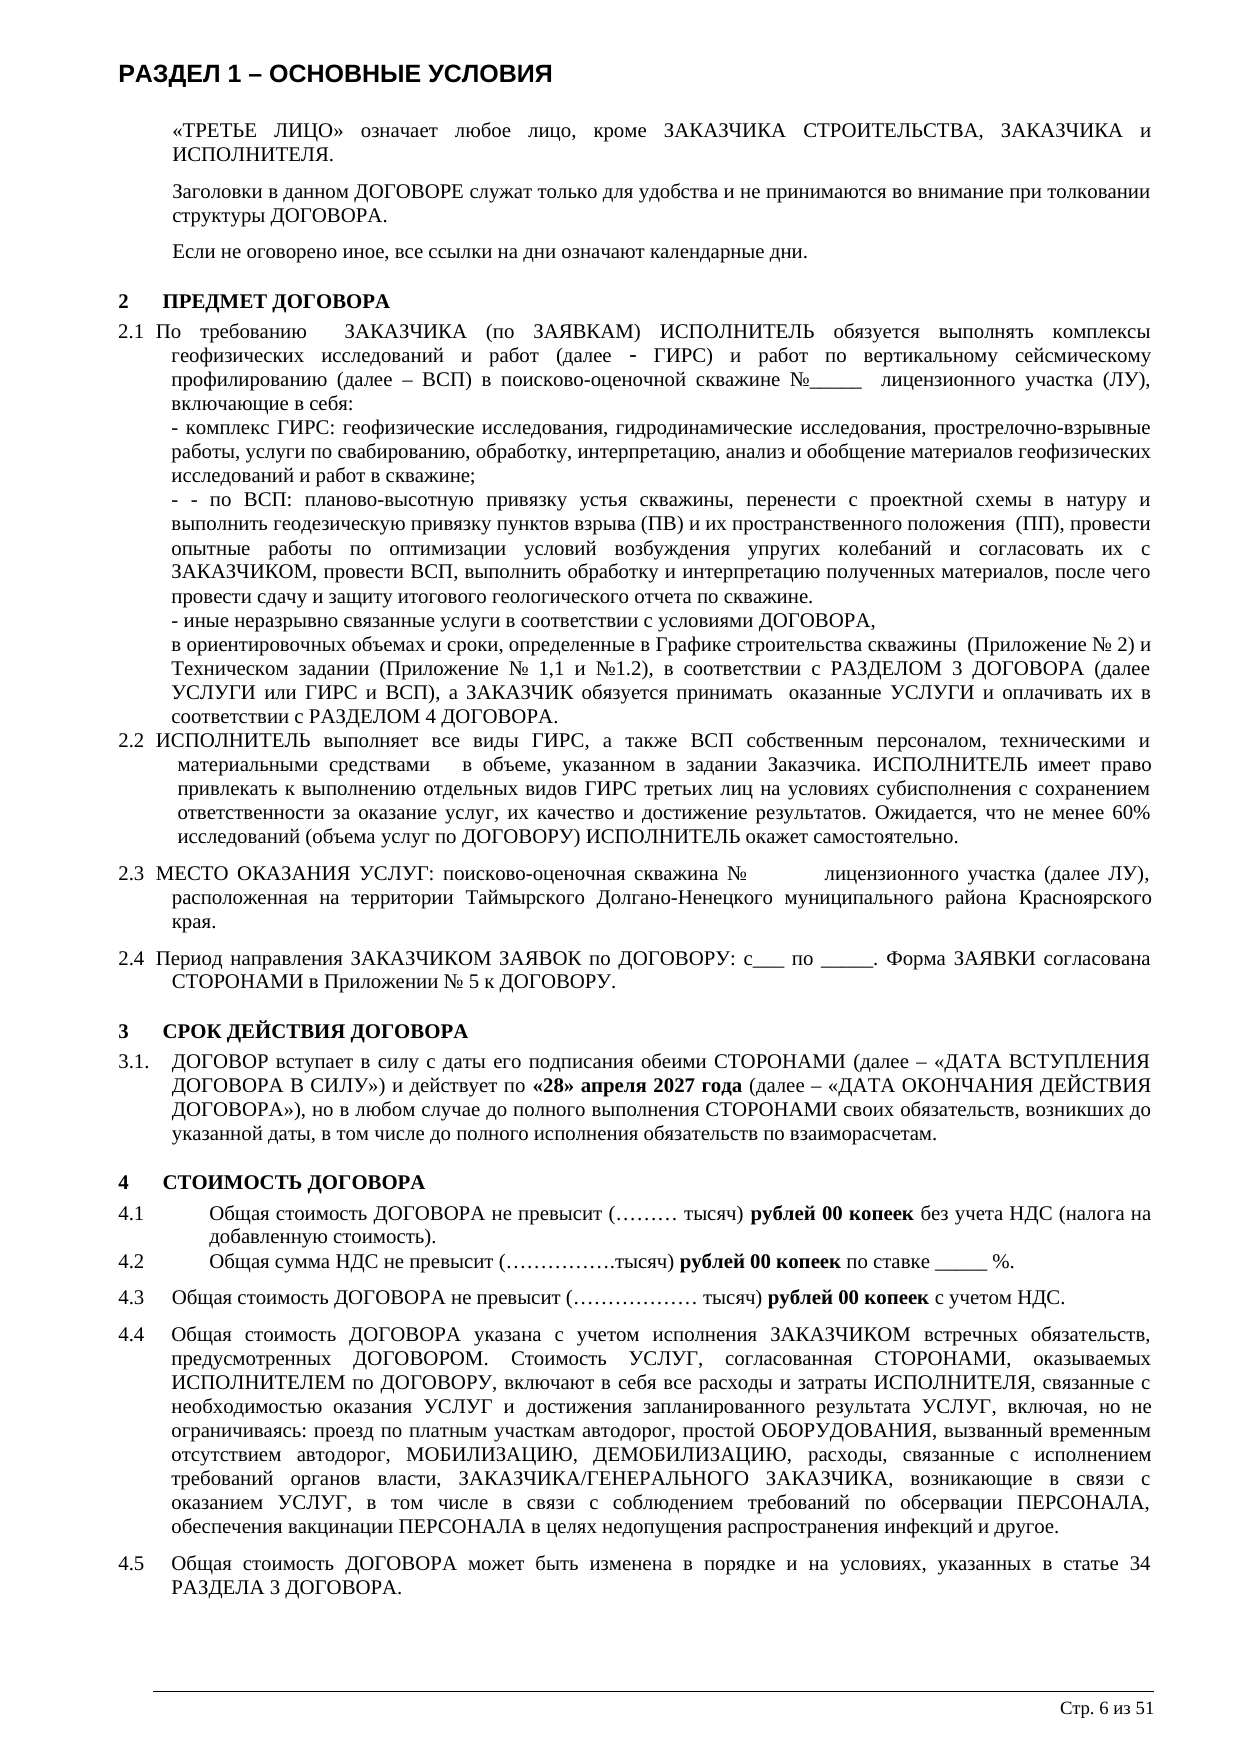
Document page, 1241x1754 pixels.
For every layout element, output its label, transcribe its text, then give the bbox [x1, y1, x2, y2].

subtitle СТОИМОСТЬ ДОГОВОРА [118, 1170, 1152, 1194]
list Период направления ЗАКАЗЧИКОМ ЗАЯВОК по ДОГОВОРУ: с___ по _____. Форма ЗАЯВКИ согласована СТОРОНАМИ в Приложении № 5 к ДОГОВОРУ. [118, 945, 1152, 993]
text Если не оговорено иное, все ссылки на дни означают календарные дни. [172, 239, 1152, 263]
text 3.1. ДОГОВОР вступает в силу с даты его подписания обеими СТОРОНАМИ (далее – «ДАТА ВСТУПЛЕНИЯ ДОГОВОРА В СИЛУ») и действует по «28» апреля 2027 года (далее – «ДАТА ОКОНЧАНИЯ ДЕЙСТВИЯ ДОГОВОРА»), но в любом случае до полного выполнения СТОРОНАМИ своих обязательств, возникших до указанной даты, в том числе до полного исполнения обязательств по взаиморасчетам. [118, 1049, 1152, 1145]
list Общая стоимость ДОГОВОРА указана с учетом исполнения ЗАКАЗЧИКОМ встречных обязательств, предусмотренных ДОГОВОРОМ. Стоимость УСЛУГ, согласованная СТОРОНАМИ, оказываемых ИСПОЛНИТЕЛЕМ по ДОГОВОРУ, включают в себя все расходы и затраты ИСПОЛНИТЕЛЯ, связанные с необходимостью оказания УСЛУГ и достижения запланированного результата УСЛУГ, включая, но не ограничиваясь: проезд по платным участкам автодорог, простой ОБОРУДОВАНИЯ, вызванный временным отсутствием автодорог, МОБИЛИЗАЦИЮ, ДЕМОБИЛИЗАЦИЮ, расходы, связанные с исполнением требований органов власти, ЗАКАЗЧИКА/ГЕНЕРАЛЬНОГО ЗАКАЗЧИКА, возникающие в связи с оказанием УСЛУГ, в том числе в связи с соблюдением требований по обсервации ПЕРСОНАЛА, обеспечения вакцинации ПЕРСОНАЛА в целях недопущения распространения инфекций и другое. [118, 1322, 1152, 1538]
list Общая стоимость ДОГОВОРА не превысит (……… тысяч) рублей 00 копеек без учета НДС (налога на добавленную стоимость). [118, 1200, 1152, 1248]
text в ориентировочных объемах и сроки, определенные в Графике строительства скважины (Приложение № 2) и Техническом задании (Приложение № 1,1 и №1.2), в соответствии с РАЗДЕЛОМ 3 ДОГОВОРА (далее УСЛУГИ или ГИРС и ВСП), а ЗАКАЗЧИК обязуется принимать оказанные УСЛУГИ и оплачивать их в соответствии с РАЗДЕЛОМ 4 ДОГОВОРА. [171, 632, 1152, 728]
list Общая стоимость ДОГОВОРА может быть изменена в порядке и на условиях, указанных в статье 34 РАЗДЕЛА 3 ДОГОВОРА. [118, 1551, 1152, 1599]
text Заголовки в данном ДОГОВОРЕ служат только для удобства и не принимаются во внимание при толковании структуры ДОГОВОРА. [172, 179, 1152, 227]
text «ТРЕТЬЕ ЛИЦО» означает любое лицо, кроме ЗАКАЗЧИКА СТРОИТЕЛЬСТВА, ЗАКАЗЧИКА и ИСПОЛНИТЕЛЯ. [172, 118, 1152, 166]
text - иные неразрывно связанные услуги в соответствии с условиями ДОГОВОРА, [171, 608, 1152, 632]
subtitle ПРЕДМЕТ ДОГОВОРА [118, 288, 1152, 313]
list Общая стоимость ДОГОВОРА не превысит (……………… тысяч) рублей 00 копеек с учетом НДС. [118, 1285, 1152, 1309]
text - комплекс ГИРС: геофизические исследования, гидродинамические исследования, прострелочно-взрывные работы, услуги по свабированию, обработку, интерпретацию, анализ и обобщение материалов геофизических исследований и работ в скважине; [171, 415, 1152, 487]
subtitle СРОК ДЕЙСТВИЯ ДОГОВОРА [118, 1018, 1152, 1043]
list По требованию ЗАКАЗЧИКА (по ЗАЯВКАМ) ИСПОЛНИТЕЛЬ обязуется выполнять комплексы геофизических исследований и работ (далее ГИРС) и работ по вертикальному сейсмическому профилированию (далее – ВСП) в поисково-оценочной скважине №_____ лицензионного участка (ЛУ), включающие в себя: [118, 319, 1152, 415]
list Общая сумма НДС не превысит (…………….тысяч) рублей 00 копеек по ставке _____ %. [118, 1248, 1152, 1273]
text - - по ВСП: планово-высотную привязку устья скважины, перенести с проектной схемы в натуру и выполнить геодезическую привязку пунктов взрыва (ПВ) и их пространственного положения (ПП), провести опытные работы по оптимизации условий возбуждения упругих колебаний и согласовать их с ЗАКАЗЧИКОМ, провести ВСП, выполнить обработку и интерпретацию полученных материалов, после чего провести сдачу и защиту итогового геологического отчета по скважине. [171, 487, 1152, 608]
list ИСПОЛНИТЕЛЬ выполняет все виды ГИРС, а также ВСП собственным персоналом, техническими и материальными средствами в объеме, указанном в задании Заказчика. ИСПОЛНИТЕЛЬ имеет право привлекать к выполнению отдельных видов ГИРС третьих лиц на условиях субисполнения с сохранением ответственности за оказание услуг, их качество и достижение результатов. Ожидается, что не менее 60% исследований (объема услуг по ДОГОВОРУ) ИСПОЛНИТЕЛЬ окажет самостоятельно. [118, 728, 1152, 848]
list МЕСТО ОКАЗАНИЯ УСЛУГ: поисково-оценочная скважина № лицензионного участка (далее ЛУ), расположенная на территории Таймырского Долгано-Ненецкого муниципального района Красноярского края. [118, 861, 1152, 933]
